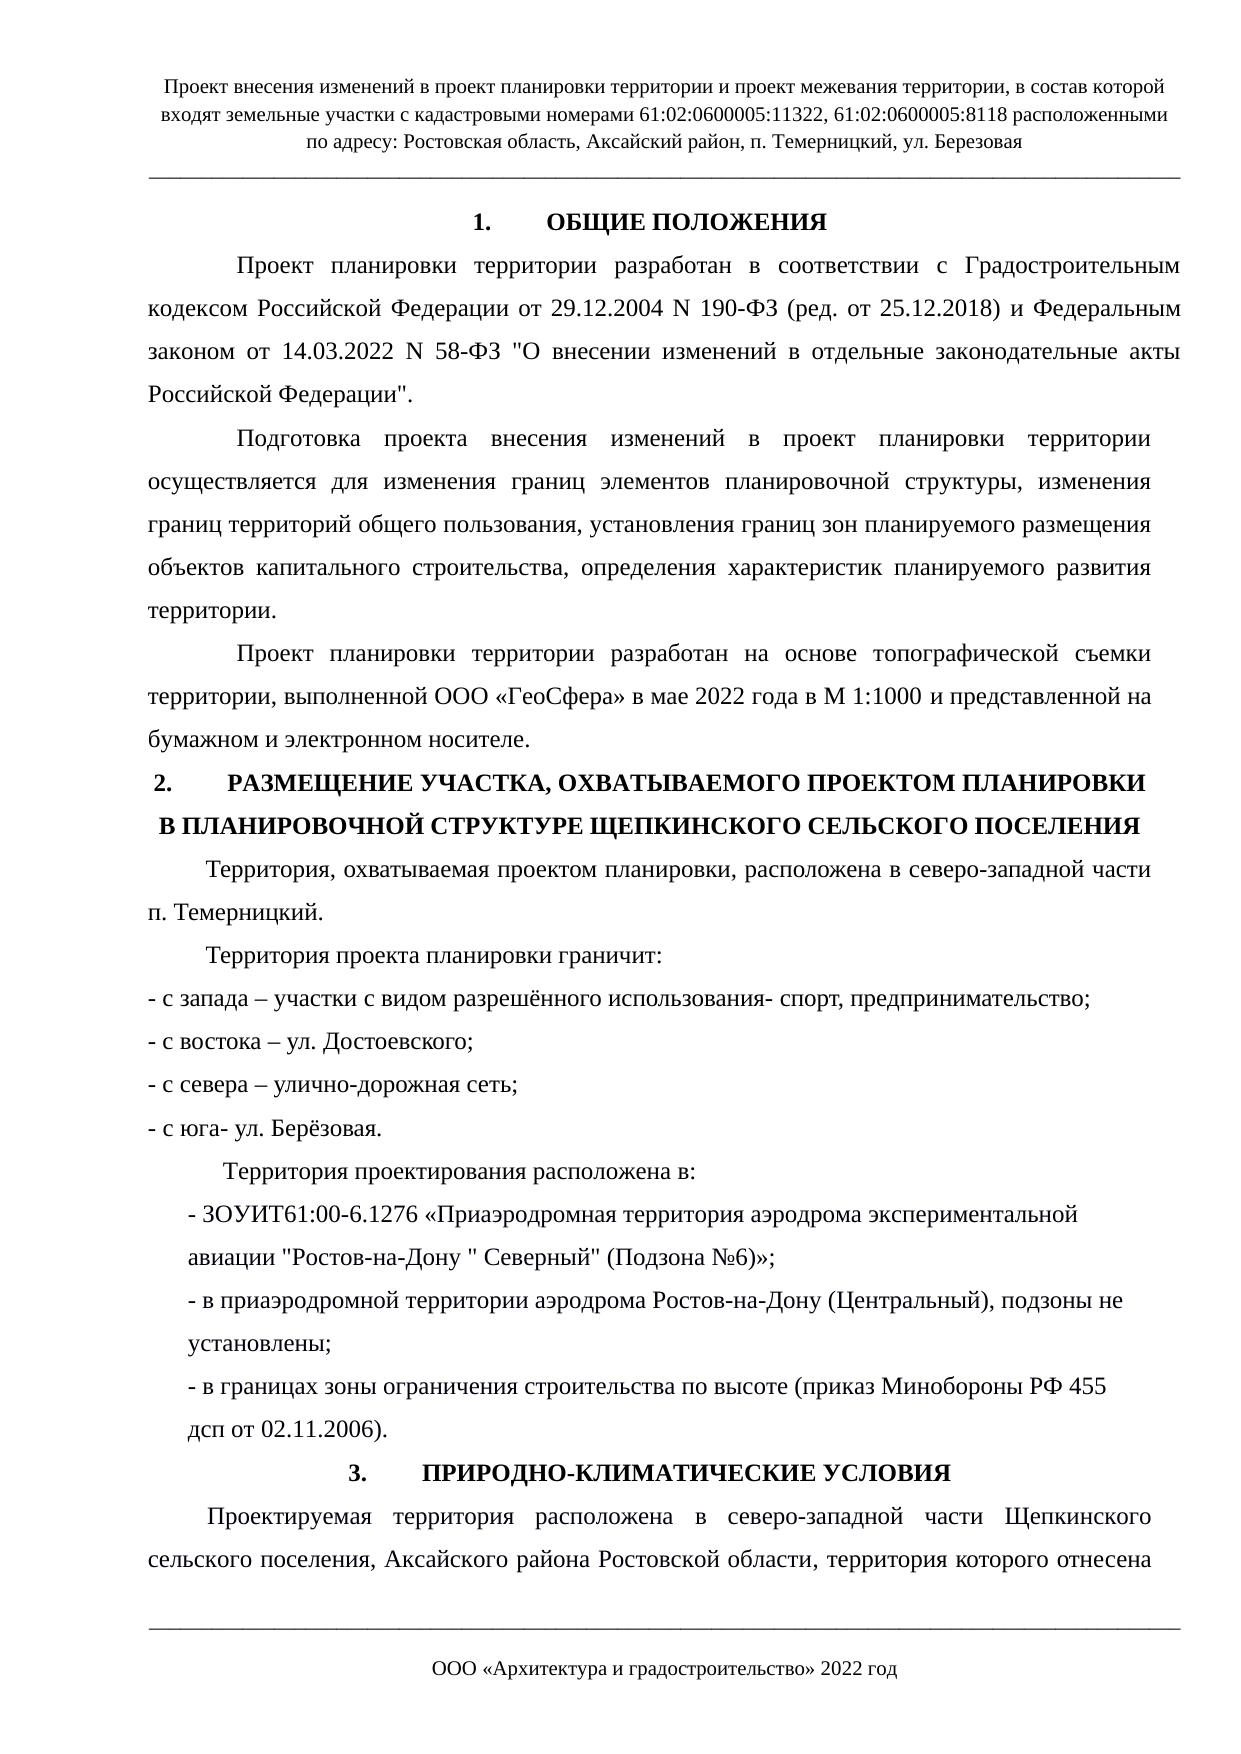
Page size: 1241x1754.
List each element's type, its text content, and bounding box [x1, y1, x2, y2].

text - c юга- ул. Берёзовая. [148, 1113, 1181, 1141]
text - в границах зоны ограничения строительства по высоте (приказ Минобороны РФ 455 дсп от 02.11.2006). [188, 1371, 1146, 1443]
text - ЗОУИТ61:00-6.1276 «Приаэродромная территория аэродрома экспериментальной авиации "Ростов-на-Дону " Северный" (Подзона №6)»; [188, 1199, 1146, 1271]
list Территория проектирования расположена в: [223, 1156, 1152, 1184]
text Проект планировки территории разработан в соответствии с Градостроительным кодексом Российской Федерации от 29.12.2004 N 190-ФЗ (ред. от 25.12.2018) и Федеральным законом от 14.03.2022 N 58-ФЗ "О внесении изменений в отдельные законодательные акты Российской Федерации". [148, 250, 1181, 408]
list ОБЩИЕ ПОЛОЖЕНИЯ [148, 207, 1152, 236]
text Территория, охватываемая проектом планировки, расположена в северо-западной части п. Темерницкий. [148, 854, 1152, 926]
text - с севера – улично-дорожная сеть; [148, 1069, 1152, 1098]
list ПРИРОДНО-КЛИМАТИЧЕСКИЕ УСЛОВИЯ [148, 1458, 1152, 1486]
text Проект планировки территории разработан на основе топографической съемки территории, выполненной ООО «ГеоСфера» в мае 2022 года в М 1:1000 и представленной на бумажном и электронном носителе. [148, 638, 1152, 753]
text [148, 1501, 1152, 1573]
text - в приаэродромной территории аэродрома Ростов-на-Дону (Центральный), подзоны не установлены; [188, 1285, 1146, 1357]
text - с востока – ул. Достоевского; [148, 1026, 1152, 1055]
text Подготовка проекта внесения изменений в проект планировки территории осуществляется для изменения границ элементов планировочной структуры, изменения границ территорий общего пользования, установления границ зон планируемого размещения объектов капитального строительства, определения характеристик планируемого развития территории. [148, 423, 1152, 624]
text Территория проекта планировки граничит: [148, 940, 1152, 969]
list РАЗМЕЩЕНИЕ УЧАСТКА, ОХВАТЫВАЕМОГО ПРОЕКТОМ ПЛАНИРОВКИ В ПЛАНИРОВОЧНОЙ СТРУКТУРЕ ЩЕПКИНСКОГО СЕЛЬСКОГО ПОСЕЛЕНИЯ [148, 768, 1152, 839]
text - с запада – участки с видом разрешённого использования- спорт, предпринимательство; [148, 983, 1152, 1012]
